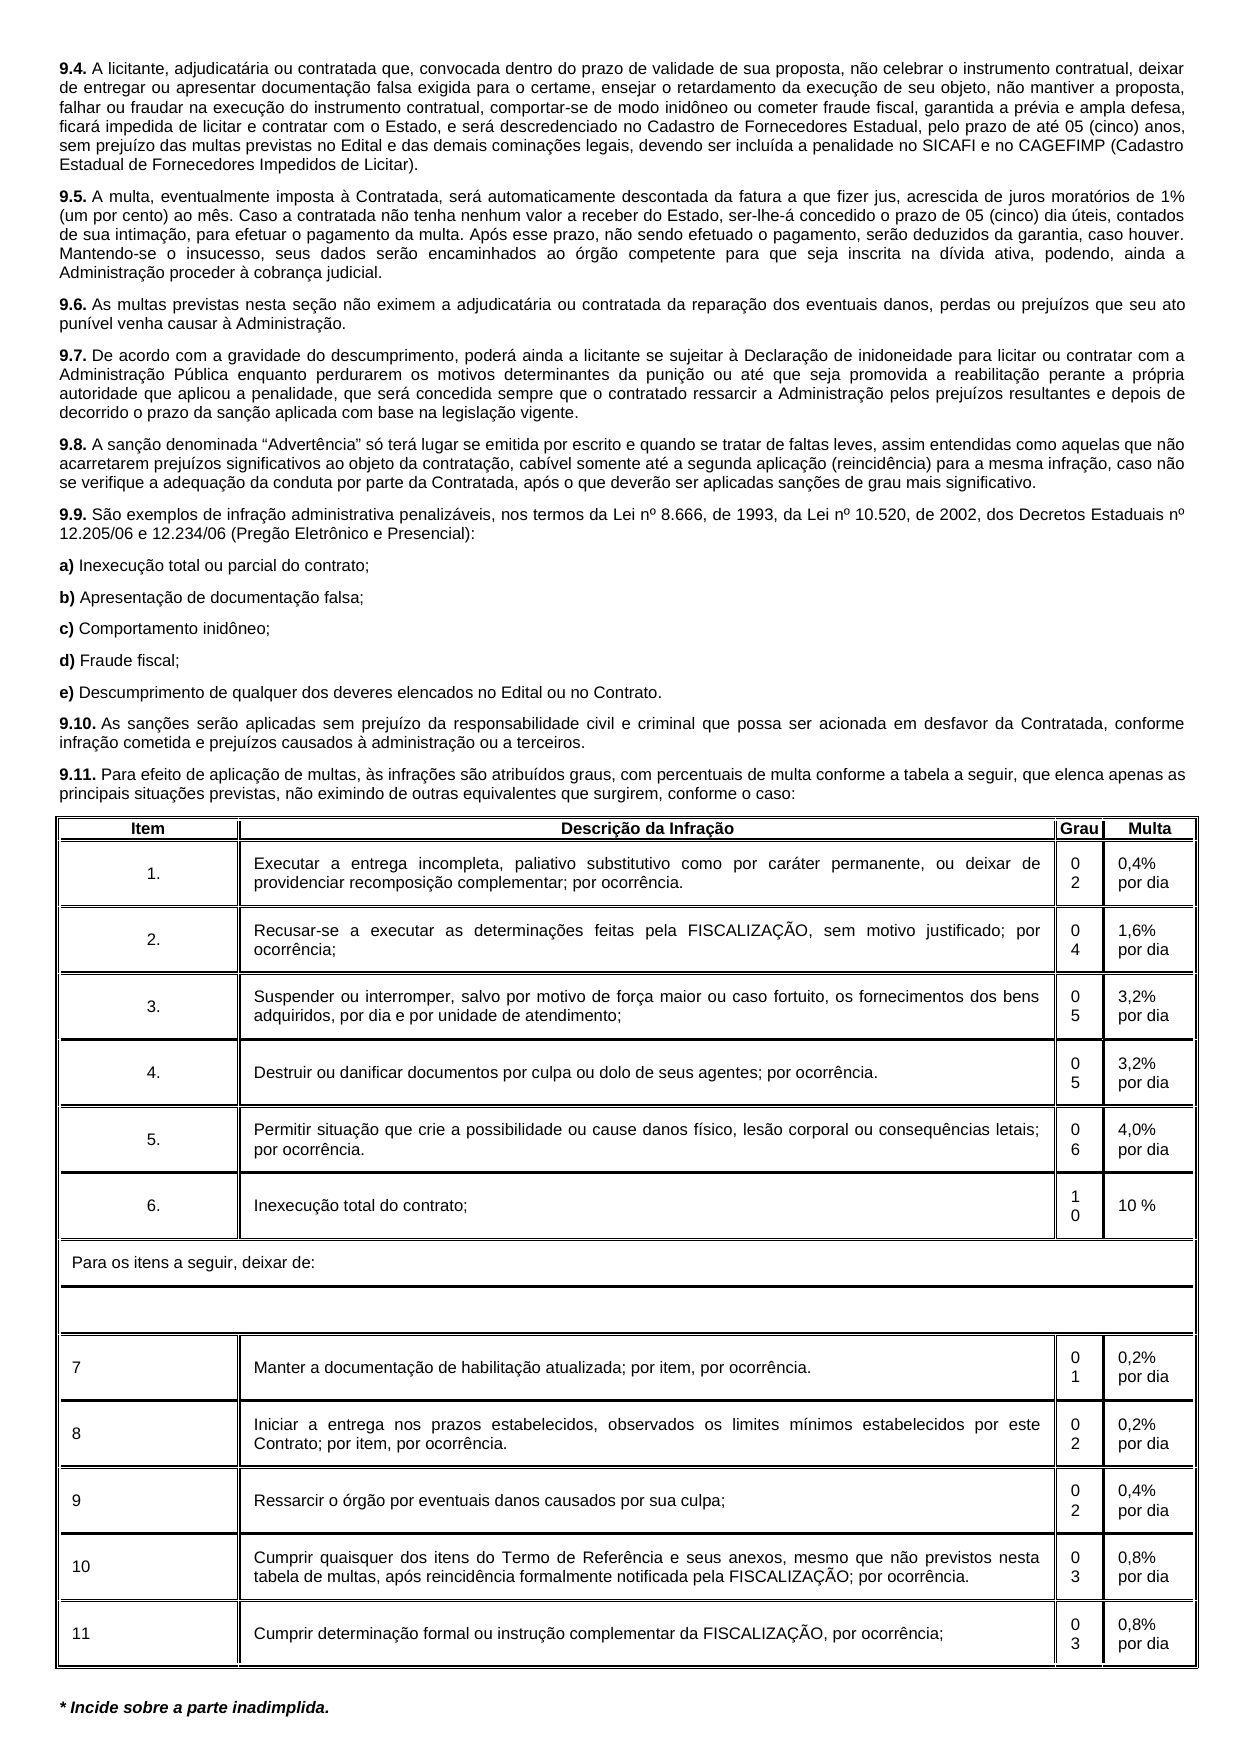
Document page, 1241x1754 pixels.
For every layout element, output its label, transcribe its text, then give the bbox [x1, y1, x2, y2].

table_cell Para os itens a seguir, deixar de: [59, 1238, 1196, 1285]
table_cell 7 [59, 1332, 237, 1399]
text 9.10. As sanções serão aplicadas sem prejuízo da responsabilidade civil e criminal que possa ser acionada em desfavor da Contratada, conforme infração cometida e prejuízos causados à administração ou a terceiros. [59, 714, 1186, 752]
table_cell 05 [1057, 975, 1102, 1038]
table_cell [59, 838, 237, 905]
table_cell Ressarcir o órgão por eventuais danos causados por sua culpa; [241, 1469, 1054, 1532]
table_cell 02 [1057, 842, 1102, 905]
table_cell 06 [1057, 1108, 1102, 1171]
text 9.7. De acordo com a gravidade do descumprimento, poderá ainda a licitante se sujeitar à Declaração de inidoneidade para licitar ou contratar com a Administração Pública enquanto perdurarem os motivos determinantes da punição ou até que seja promovida a reabilitação perante a própria autoridade que aplicou a penalidade, que será concedida sempre que o contratado ressarcir a Administração pelos prejuízos resultantes e depois de decorrido o prazo da sanção aplicada com base na legislação vigente. [59, 346, 1186, 422]
table_cell Inexecução total do contrato; [241, 1174, 1054, 1237]
table_header Descrição da Infração [239, 819, 1056, 838]
table_cell 9 [59, 1465, 237, 1532]
table_cell Cumprir quaisquer dos itens do Termo de Referência e seus anexos, mesmo que não previstos nesta tabela de multas, após reincidência formalmente notificada pela FISCALIZAÇÃO; por ocorrência. [241, 1535, 1054, 1598]
table_cell 0,4% por dia [1105, 838, 1196, 905]
text 9.4. A licitante, adjudicatária ou contratada que, convocada dentro do prazo de validade de sua proposta, não celebrar o instrumento contratual, deixar de entregar ou apresentar documentação falsa exigida para o certame, ensejar o retardamento da execução de seu objeto, não mantiver a proposta, falhar ou fraudar na execução do instrumento contratual, comportar-se de modo inidôneo ou cometer fraude fiscal, garantida a prévia e ampla defesa, ficará impedida de licitar e contratar com o Estado, e será descredenciado no Cadastro de Fornecedores Estadual, pelo prazo de até 05 (cinco) anos, sem prejuízo das multas previstas no Edital e das demais cominações legais, devendo ser incluída a penalidade no SICAFI e no CAGEFIMP (Cadastro Estadual de Fornecedores Impedidos de Licitar). [59, 59, 1186, 174]
table_cell [57, 1038, 237, 1104]
table_cell Permitir situação que crie a possibilidade ou cause danos físico, lesão corporal ou consequências letais; por ocorrência. [241, 1108, 1054, 1171]
table_cell 4,0% por dia [1105, 1104, 1196, 1171]
table_cell 04 [1057, 908, 1102, 971]
table_cell 10 [1057, 1174, 1102, 1237]
table_cell 03 [1057, 1535, 1102, 1598]
table_cell [59, 971, 237, 1038]
text 9.11. Para efeito de aplicação de multas, às infrações são atribuídos graus, com percentuais de multa conforme a tabela a seguir, que elenca apenas as principais situações previstas, não eximindo de outras equivalentes que surgirem, conforme o caso: [59, 765, 1186, 803]
table_cell 3,2% por dia [1105, 971, 1196, 1038]
table_cell 0,8% por dia [1103, 1599, 1196, 1665]
text 9.8. A sanção denominada “Advertência” só terá lugar se emitida por escrito e quando se tratar de faltas leves, assim entendidas como aquelas que não acarretarem prejuízos significativos ao objeto da contratação, cabível somente até a segunda aplicação (reincidência) para a mesma infração, caso não se verifique a adequação da conduta por parte da Contratada, após o que deverão ser aplicadas sanções de grau mais significativo. [59, 435, 1186, 492]
text a) Inexecução total ou parcial do contrato; [59, 556, 1186, 575]
table_cell Suspender ou interromper, salvo por motivo de força maior ou caso fortuito, os fornecimentos dos bens adquiridos, por dia e por unidade de atendimento; [241, 975, 1054, 1038]
table_header Multa [1103, 819, 1195, 838]
text * Incide sobre a parte inadimplida. [59, 1697, 1199, 1717]
table_cell 3,2% por dia [1105, 1038, 1197, 1104]
table_cell 05 [1057, 1041, 1102, 1104]
table_cell [59, 1285, 1195, 1332]
table_cell 11 [59, 1599, 239, 1665]
text 9.9. São exemplos de infração administrativa penalizáveis, nos termos da Lei nº 8.666, de 1993, da Lei nº 10.520, de 2002, dos Decretos Estaduais nº 12.205/06 e 12.234/06 (Pregão Eletrônico e Presencial): [59, 505, 1186, 543]
table_cell Manter a documentação de habilitação atualizada; por item, por ocorrência. [241, 1336, 1054, 1399]
table_cell 8 [59, 1399, 237, 1465]
table_cell [59, 1171, 237, 1237]
text 9.6. As multas previstas nesta seção não eximem a adjudicatária ou contratada da reparação dos eventuais danos, perdas ou prejuízos que seu ato punível venha causar à Administração. [59, 295, 1186, 333]
table_cell Executar a entrega incompleta, paliativo substitutivo como por caráter permanente, ou deixar de providenciar recomposição complementar; por ocorrência. [241, 842, 1054, 905]
table_cell 10 % [1105, 1171, 1195, 1237]
table_cell 02 [1057, 1469, 1102, 1532]
text d) Fraude fiscal; [59, 651, 1186, 670]
table_cell 0,8% por dia [1105, 1532, 1195, 1598]
table_cell 10 [59, 1532, 237, 1598]
table_cell [57, 905, 239, 971]
table_header Item [57, 817, 239, 838]
table_cell Recusar-se a executar as determinações feitas pela FISCALIZAÇÃO, sem motivo justificado; por ocorrência; [241, 908, 1054, 971]
table_cell 01 [1057, 1336, 1102, 1399]
table_cell Iniciar a entrega nos prazos estabelecidos, observados os limites mínimos estabelecidos por este Contrato; por item, por ocorrência. [241, 1402, 1054, 1465]
table_cell 03 [1056, 1602, 1103, 1665]
table_cell 02 [1057, 1402, 1102, 1465]
table_cell Destruir ou danificar documentos por culpa ou dolo de seus agentes; por ocorrência. [241, 1041, 1054, 1104]
text b) Apresentação de documentação falsa; [59, 587, 1186, 607]
text c) Comportamento inidôneo; [59, 619, 1186, 638]
table_cell 0,2% por dia [1105, 1399, 1195, 1465]
table_cell 0,2% por dia [1105, 1332, 1196, 1399]
text 9.5. A multa, eventualmente imposta à Contratada, será automaticamente descontada da fatura a que fizer jus, acrescida de juros moratórios de 1% (um por cento) ao mês. Caso a contratada não tenha nenhum valor a receber do Estado, ser-lhe-á concedido o prazo de 05 (cinco) dia úteis, contados de sua intimação, para efetuar o pagamento da multa. Após esse prazo, não sendo efetuado o pagamento, serão deduzidos da garantia, caso houver. Mantendo-se o insucesso, seus dados serão encaminhados ao órgão competente para que seja inscrita na dívida ativa, podendo, ainda a Administração proceder à cobrança judicial. [59, 187, 1186, 282]
table_cell [59, 1104, 237, 1171]
table_cell 1,6% por dia [1103, 905, 1197, 971]
text e) Descumprimento de qualquer dos deveres elencados no Edital ou no Contrato. [59, 682, 1186, 702]
table_header Grau [1056, 817, 1103, 838]
table_cell Cumprir determinação formal ou instrução complementar da FISCALIZAÇÃO, por ocorrência; [239, 1602, 1056, 1665]
table_cell 0,4% por dia [1105, 1465, 1196, 1532]
